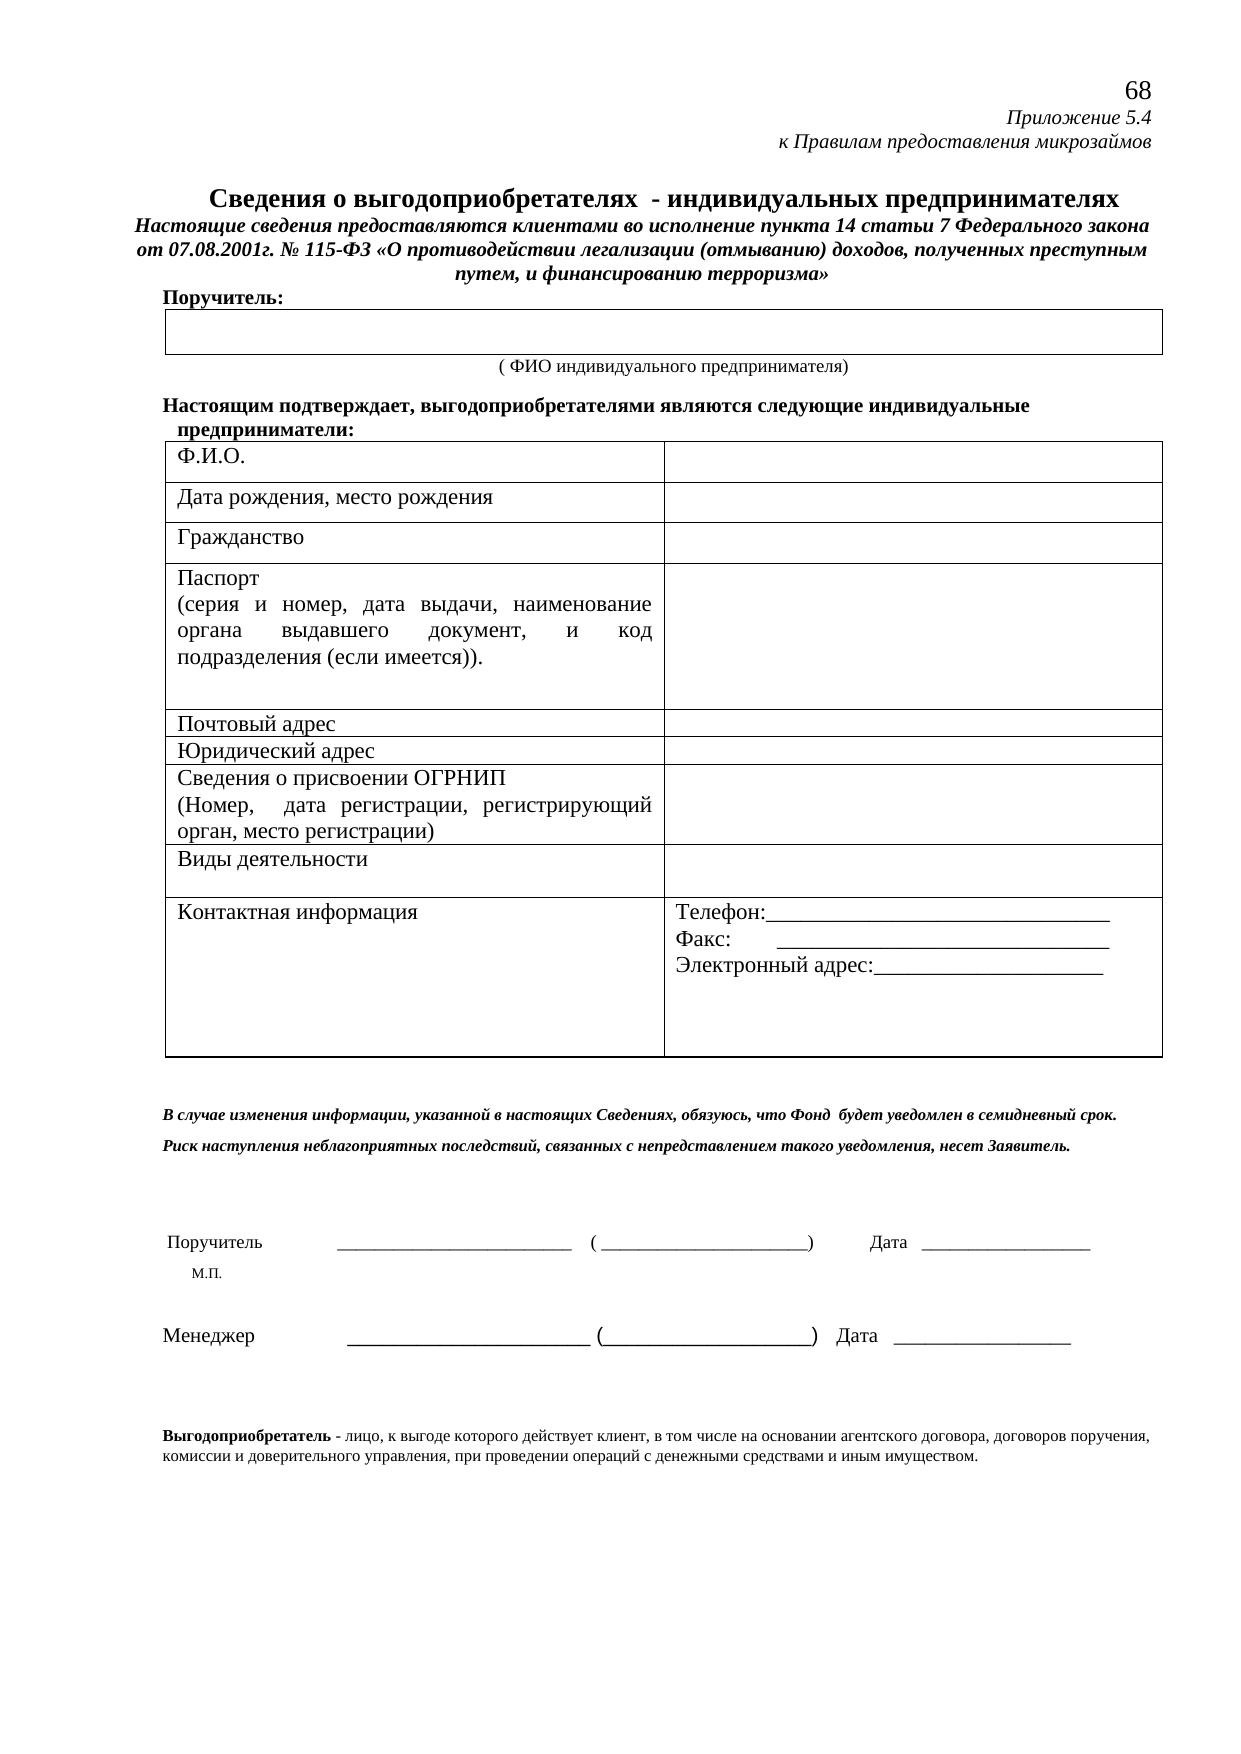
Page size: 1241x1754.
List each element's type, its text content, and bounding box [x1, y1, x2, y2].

table_cell ( ФИО индивидуального предпринимателя) [166, 355, 1163, 383]
text Поручитель _________________________ ( ______________________) Дата __________________ [162, 1231, 1152, 1253]
table_cell Гражданство [166, 523, 664, 563]
table_cell Виды деятельности [166, 845, 664, 897]
text Риск наступления неблагоприятных последствий, связанных с непредставлением такого уведомления, несет Заявитель. [162, 1136, 1152, 1155]
text Сведения о выгодоприобретателях - индивидуальных предпринимателях [177, 182, 1152, 213]
table_cell Юридический адрес [166, 737, 664, 763]
table_cell [665, 845, 1162, 897]
text Настоящим подтверждает, выгодоприобретателями являются следующие индивидуальные предприниматели: [162, 393, 1152, 441]
table_cell [665, 564, 1162, 709]
text В случае изменения информации, указанной в настоящих Сведениях, обязуюсь, что Фонд будет уведомлен в семидневный срок. [162, 1104, 1152, 1123]
table_cell Телефон:______________________________ Факс: _____________________________ Электронный адрес:____________________ [665, 898, 1162, 1056]
table_header [166, 310, 1162, 354]
text Приложение 5.4 [177, 105, 1152, 129]
table_cell [665, 710, 1162, 736]
table_header Ф.И.О. [166, 442, 664, 482]
table_header [665, 442, 1162, 482]
table_cell [665, 737, 1162, 763]
table_cell Контактная информация [166, 898, 664, 1056]
table_cell [665, 483, 1162, 522]
text М.П. [162, 1265, 1152, 1282]
text к Правилам предоставления микрозаймов [177, 129, 1152, 153]
table_cell Сведения о присвоении ОГРНИП (Номер, дата регистрации, регистрирующий орган, место регистрации) [166, 765, 664, 843]
table_cell Дата рождения, место рождения [166, 483, 664, 522]
table_cell [665, 523, 1162, 563]
table_cell Паспорт (серия и номер, дата выдачи, наименование органа выдавшего документ, и код подразделения (если имеется)). [166, 564, 664, 709]
table_cell Почтовый адрес [166, 710, 664, 736]
text Выгодоприобретатель - лицо, к выгоде которого действует клиент, в том числе на основании агентского договора, договоров поручения, комиссии и доверительного управления, при проведении операций с денежными средствами и иным имуществом. [162, 1426, 1152, 1464]
text Менеджер _____________________ (__________________) Дата _________________ [162, 1323, 1152, 1347]
text Поручитель: [162, 285, 1152, 309]
table_cell [665, 765, 1162, 843]
text Настоящие сведения предоставляются клиентами во исполнение пункта 14 статьи 7 Федерального закона от 07.08.2001г. № 115-ФЗ «О противодействии легализации (отмыванию) доходов, полученных преступным путем, и финансированию терроризма» [133, 213, 1152, 285]
